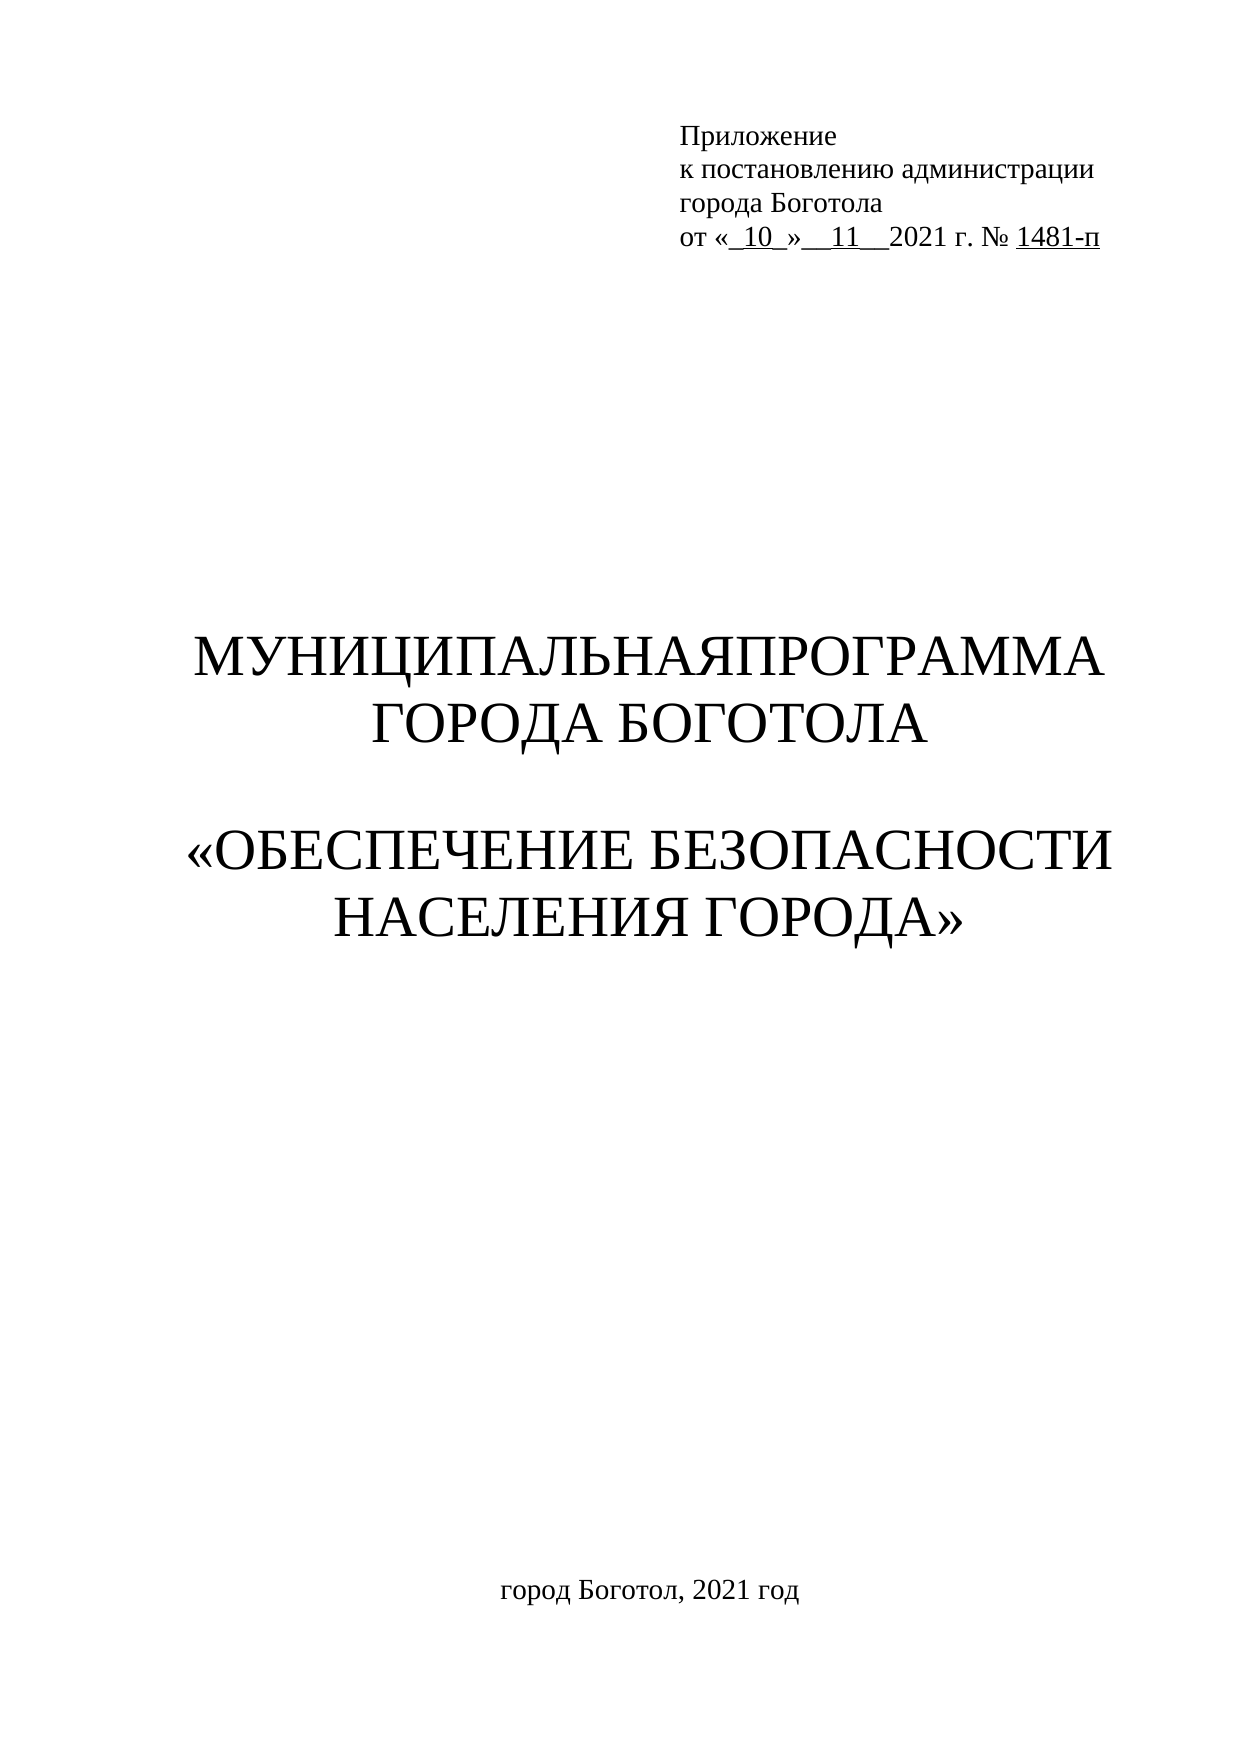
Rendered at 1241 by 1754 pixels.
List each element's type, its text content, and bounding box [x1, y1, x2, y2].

text город Боготол, 2021 год [177, 1572, 1122, 1606]
text к постановлению администрации города Боготола [679, 152, 1122, 219]
text Приложение [679, 118, 1122, 152]
text от «_10_»__11__2021 г. № 1481-п [679, 219, 1122, 252]
text МУНИЦИПАЛЬНАЯПРОГРАММА ГОРОДА БОГОТОЛА [177, 621, 1122, 755]
text «ОБЕСПЕЧЕНИЕ БЕЗОПАСНОСТИ НАСЕЛЕНИЯ ГОРОДА» [177, 815, 1122, 949]
